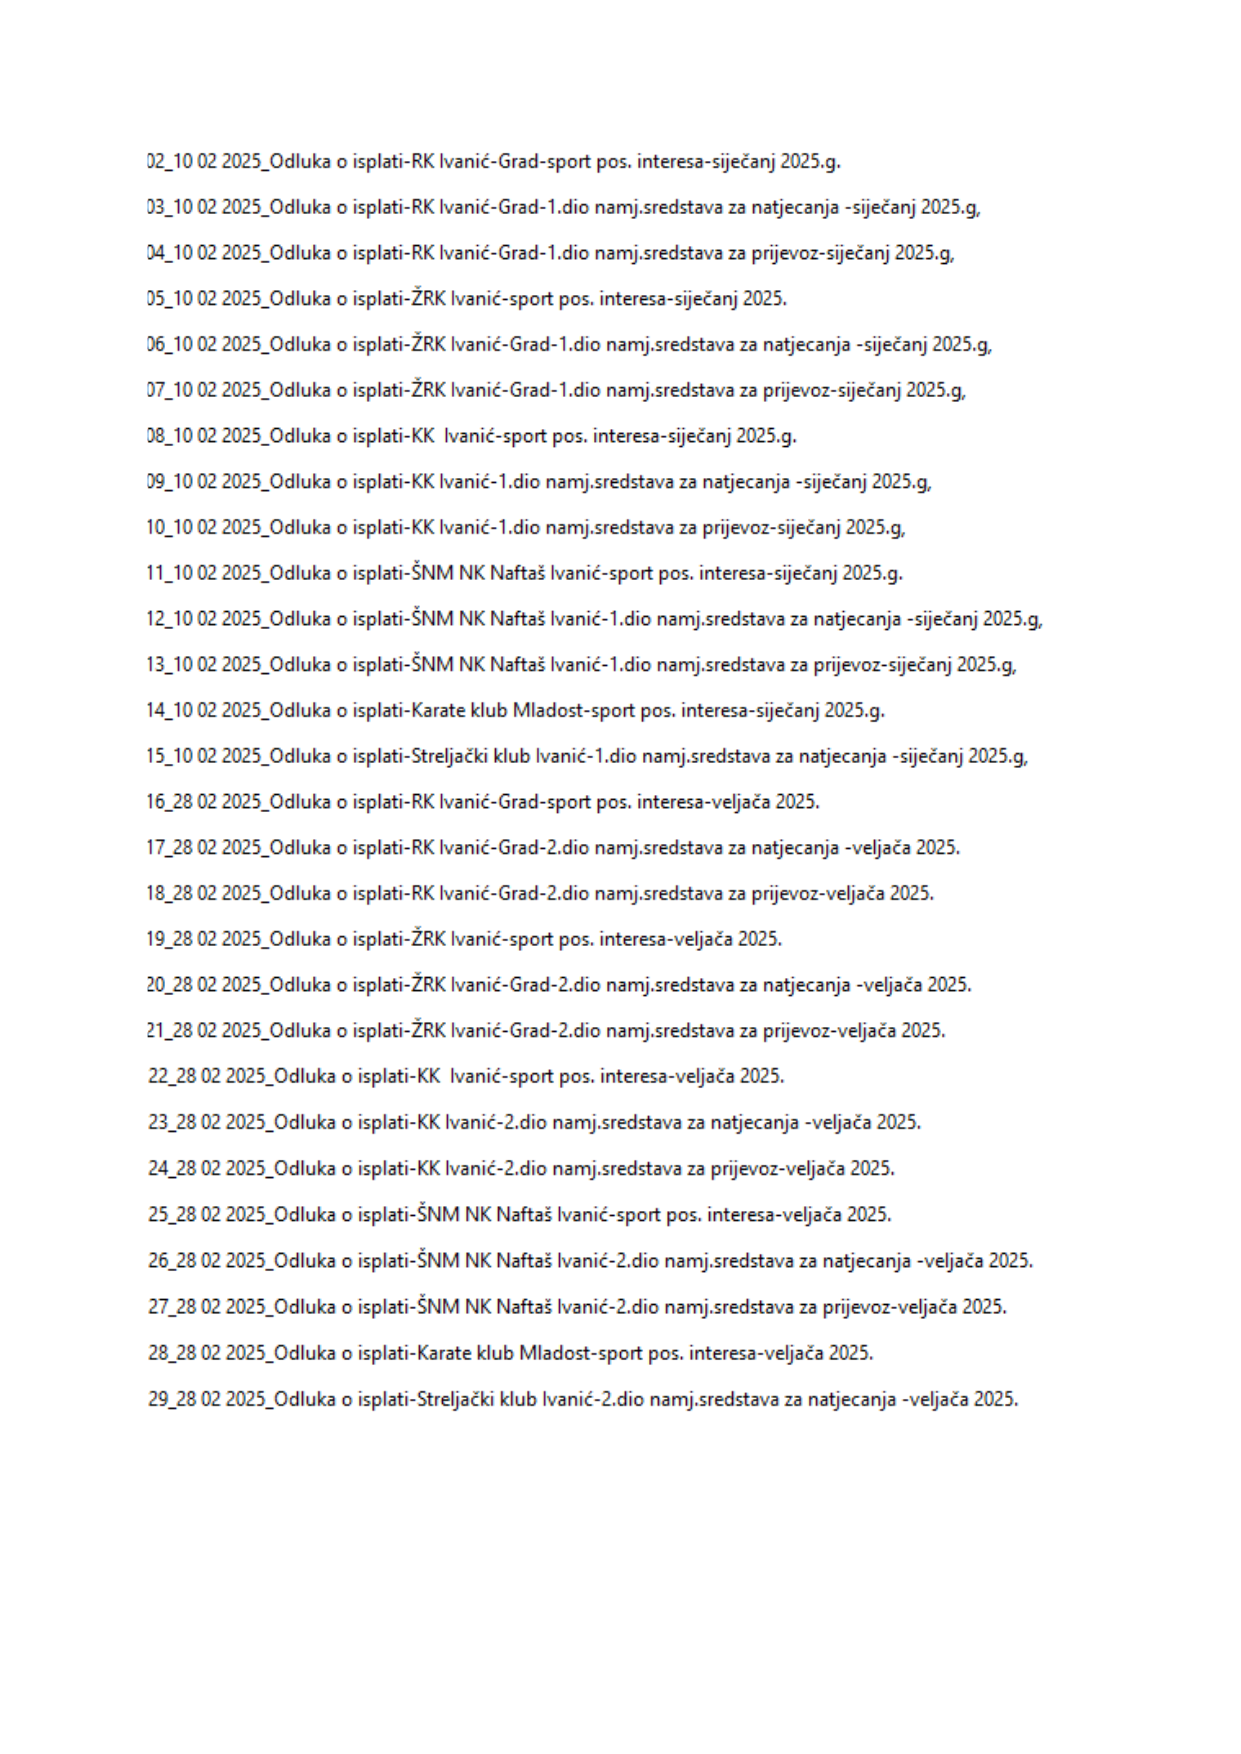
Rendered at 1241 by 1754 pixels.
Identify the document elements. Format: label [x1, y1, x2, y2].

picture [147, 147, 1106, 1044]
picture [147, 1060, 1121, 1426]
